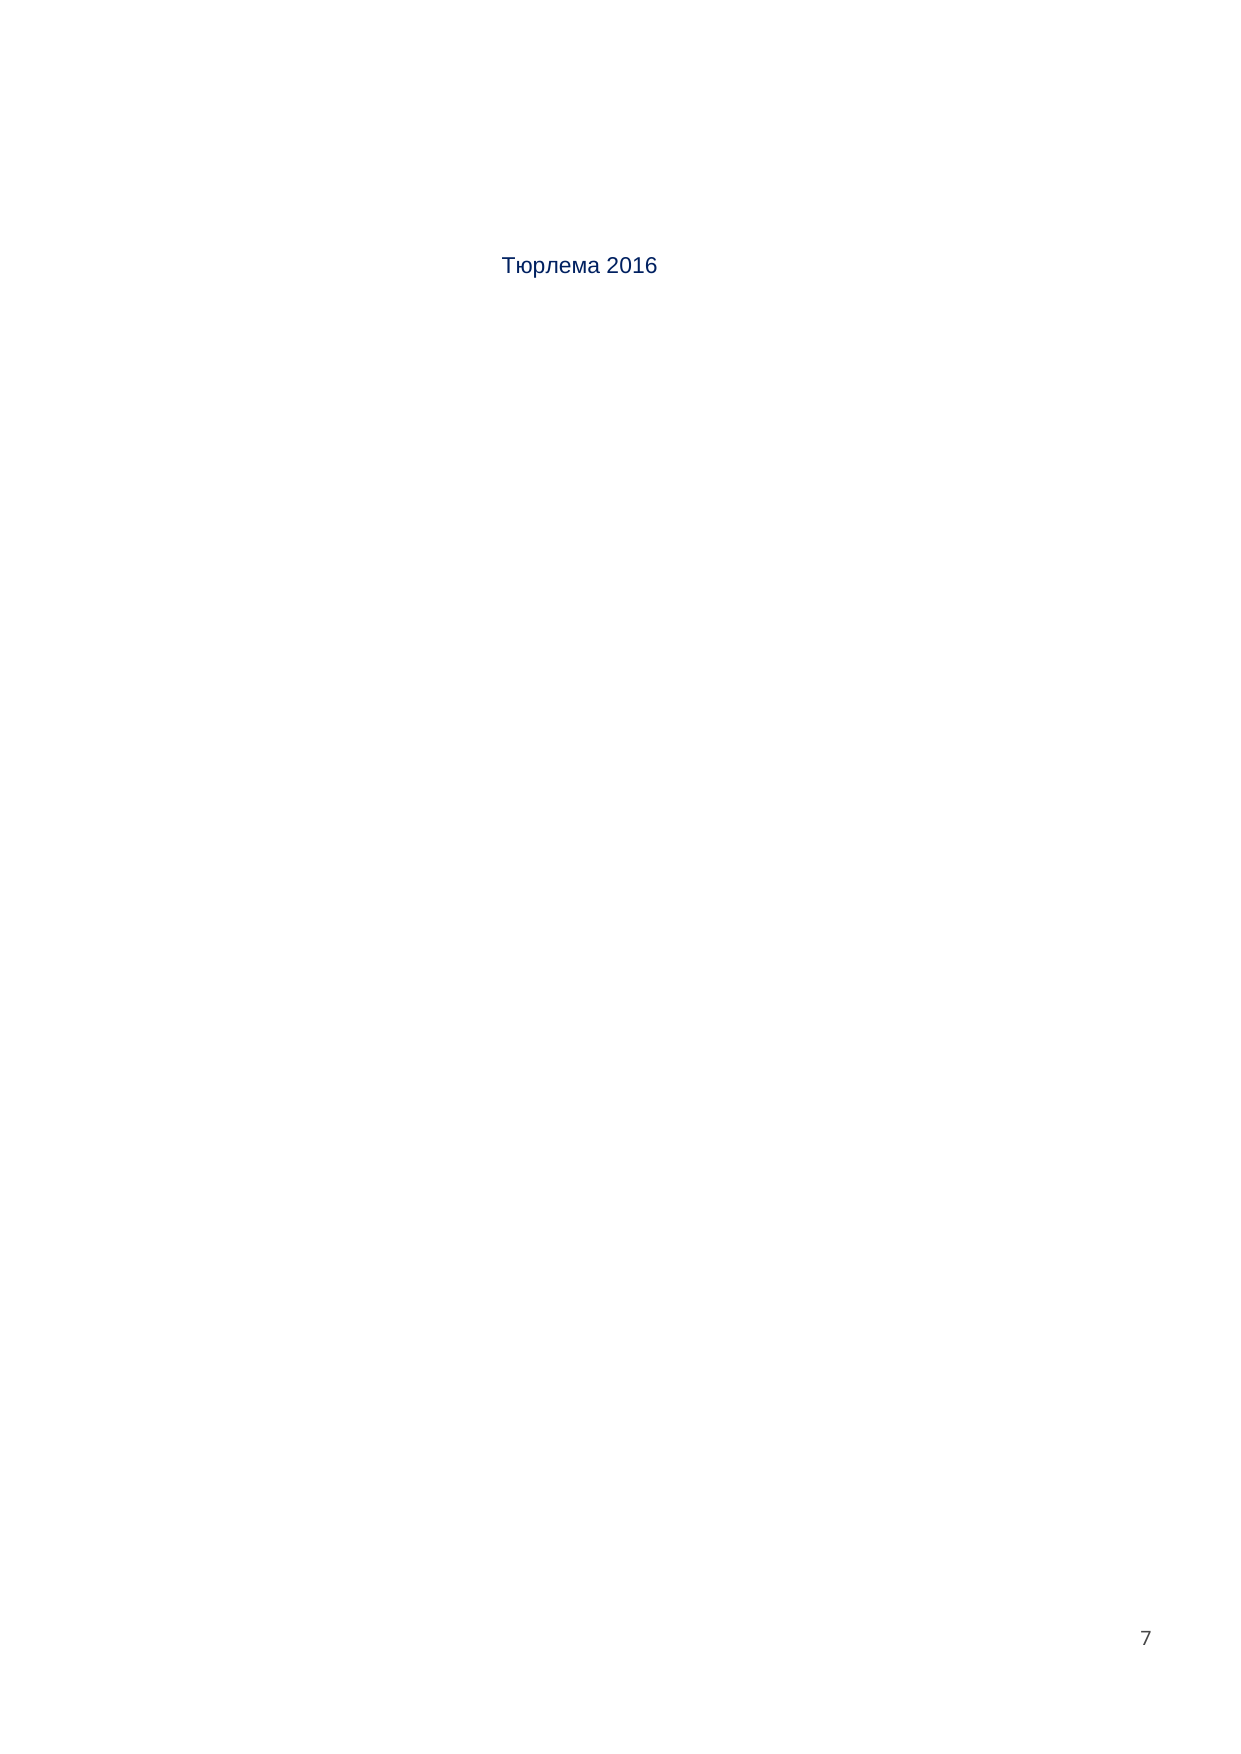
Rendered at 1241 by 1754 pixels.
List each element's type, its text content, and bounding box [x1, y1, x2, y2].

text Тюрлема 2016 [177, 252, 1152, 279]
